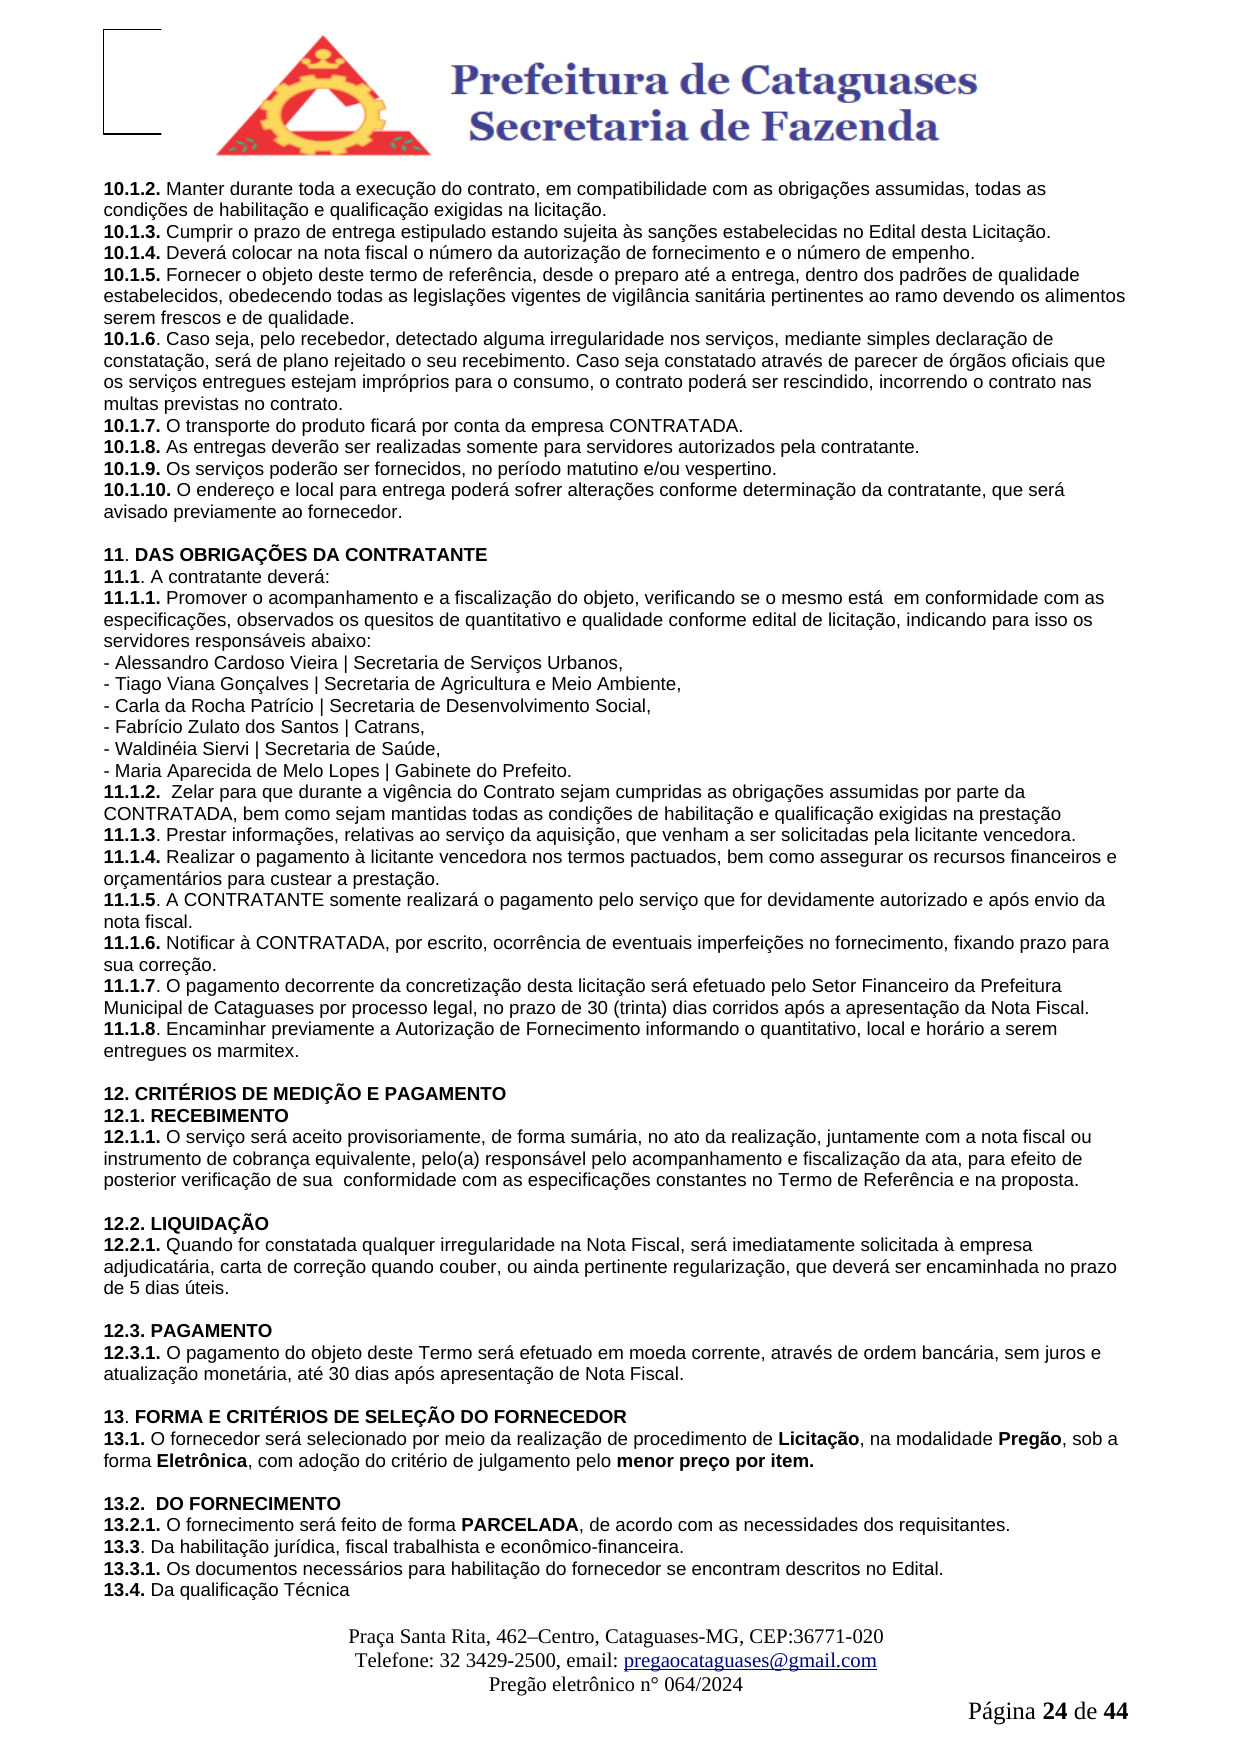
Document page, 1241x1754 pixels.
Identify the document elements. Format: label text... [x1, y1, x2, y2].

text 12.3. PAGAMENTO [103, 1320, 1128, 1342]
text 10.1.6. Caso seja, pelo recebedor, detectado alguma irregularidade nos serviços, mediante simples declaração de constatação, será de plano rejeitado o seu recebimento. Caso seja constatado através de parecer de órgãos oficiais que os serviços entregues estejam impróprios para o consumo, o contrato poderá ser rescindido, incorrendo o contrato nas multas previstas no contrato. [103, 328, 1128, 414]
text 11. DAS OBRIGAÇÕES DA CONTRATANTE [103, 544, 1128, 565]
text 11.1.4. Realizar o pagamento à licitante vencedora nos termos pactuados, bem como assegurar os recursos financeiros e orçamentários para custear a prestação. [103, 846, 1128, 889]
text 12. CRITÉRIOS DE MEDIÇÃO E PAGAMENTO [103, 1083, 1128, 1104]
text 11.1.2. Zelar para que durante a vigência do Contrato sejam cumpridas as obrigações assumidas por parte da CONTRATADA, bem como sejam mantidas todas as condições de habilitação e qualificação exigidas na prestação [103, 781, 1128, 824]
picture [161, 29, 1071, 177]
text 10.1.8. As entregas deverão ser realizadas somente para servidores autorizados pela contratante. [103, 436, 1128, 458]
text 10.1.2. Manter durante toda a execução do contrato, em compatibilidade com as obrigações assumidas, todas as condições de habilitação e qualificação exigidas na licitação. [103, 177, 1128, 220]
text 12.1. RECEBIMENTO [103, 1104, 1128, 1126]
text 13.3. Da habilitação jurídica, fiscal trabalhista e econômico-financeira. [103, 1536, 1128, 1557]
text 13.1. O fornecedor será selecionado por meio da realização de procedimento de Licitação, na modalidade Pregão, sob a forma Eletrônica, com adoção do critério de julgamento pelo menor preço por item. [103, 1428, 1128, 1471]
text 13.4. Da qualificação Técnica [103, 1579, 1128, 1600]
text 10.1.10. O endereço e local para entrega poderá sofrer alterações conforme determinação da contratante, que será avisado previamente ao fornecedor. [103, 479, 1128, 522]
text 12.2.1. Quando for constatada qualquer irregularidade na Nota Fiscal, será imediatamente solicitada à empresa adjudicatária, carta de correção quando couber, ou ainda pertinente regularização, que deverá ser encaminhada no prazo de 5 dias úteis. [103, 1234, 1128, 1298]
text 13.3.1. Os documentos necessários para habilitação do fornecedor se encontram descritos no Edital. [103, 1557, 1128, 1579]
text 13.2. DO FORNECIMENTO [103, 1493, 1128, 1514]
text 13.2.1. O fornecimento será feito de forma PARCELADA, de acordo com as necessidades dos requisitantes. [103, 1514, 1128, 1536]
text 11.1.3. Prestar informações, relativas ao serviço da aquisição, que venham a ser solicitadas pela licitante vencedora. [103, 824, 1128, 846]
text 10.1.3. Cumprir o prazo de entrega estipulado estando sujeita às sanções estabelecidas no Edital desta Licitação. [103, 220, 1128, 242]
text 11.1.7. O pagamento decorrente da concretização desta licitação será efetuado pelo Setor Financeiro da Prefeitura Municipal de Cataguases por processo legal, no prazo de 30 (trinta) dias corridos após a apresentação da Nota Fiscal. [103, 975, 1128, 1018]
text 11.1.5. A CONTRATANTE somente realizará o pagamento pelo serviço que for devidamente autorizado e após envio da nota fiscal. [103, 889, 1128, 932]
text 10.1.5. Fornecer o objeto deste termo de referência, desde o preparo até a entrega, dentro dos padrões de qualidade estabelecidos, obedecendo todas as legislações vigentes de vigilância sanitária pertinentes ao ramo devendo os alimentos serem frescos e de qualidade. [103, 263, 1128, 328]
text 12.3.1. O pagamento do objeto deste Termo será efetuado em moeda corrente, através de ordem bancária, sem juros e atualização monetária, até 30 dias após apresentação de Nota Fiscal. [103, 1342, 1128, 1385]
text 11.1.6. Notificar à CONTRATADA, por escrito, ocorrência de eventuais imperfeições no fornecimento, fixando prazo para sua correção. [103, 932, 1128, 975]
text 10.1.7. O transporte do produto ficará por conta da empresa CONTRATADA. [103, 414, 1128, 436]
text 10.1.9. Os serviços poderão ser fornecidos, no período matutino e/ou vespertino. [103, 458, 1128, 479]
text 11.1.1. Promover o acompanhamento e a fiscalização do objeto, verificando se o mesmo está em conformidade com as especificações, observados os quesitos de quantitativo e qualidade conforme edital de licitação, indicando para isso os servidores responsáveis abaixo: [103, 587, 1128, 652]
text 12.1.1. O serviço será aceito provisoriamente, de forma sumária, no ato da realização, juntamente com a nota fiscal ou instrumento de cobrança equivalente, pelo(a) responsável pelo acompanhamento e fiscalização da ata, para efeito de posterior verificação de sua conformidade com as especificações constantes no Termo de Referência e na proposta. [103, 1126, 1128, 1191]
text 13. FORMA E CRITÉRIOS DE SELEÇÃO DO FORNECEDOR [103, 1406, 1128, 1428]
text - Alessandro Cardoso Vieira | Secretaria de Serviços Urbanos, - Tiago Viana Gonçalves | Secretaria de Agricultura e Meio Ambiente, - Carla da Rocha Patrício | Secretaria de Desenvolvimento Social, - Fabrício Zulato dos Santos | Catrans, - Waldinéia Siervi | Secretaria de Saúde, - Maria Aparecida de Melo Lopes | Gabinete do Prefeito. [103, 652, 1128, 781]
text 12.2. LIQUIDAÇÃO [103, 1212, 1128, 1234]
text 11.1.8. Encaminhar previamente a Autorização de Fornecimento informando o quantitativo, local e horário a serem entregues os marmitex. [103, 1018, 1128, 1061]
text 10.1.4. Deverá colocar na nota fiscal o número da autorização de fornecimento e o número de empenho. [103, 242, 1128, 263]
text 11.1. A contratante deverá: [103, 565, 1128, 587]
